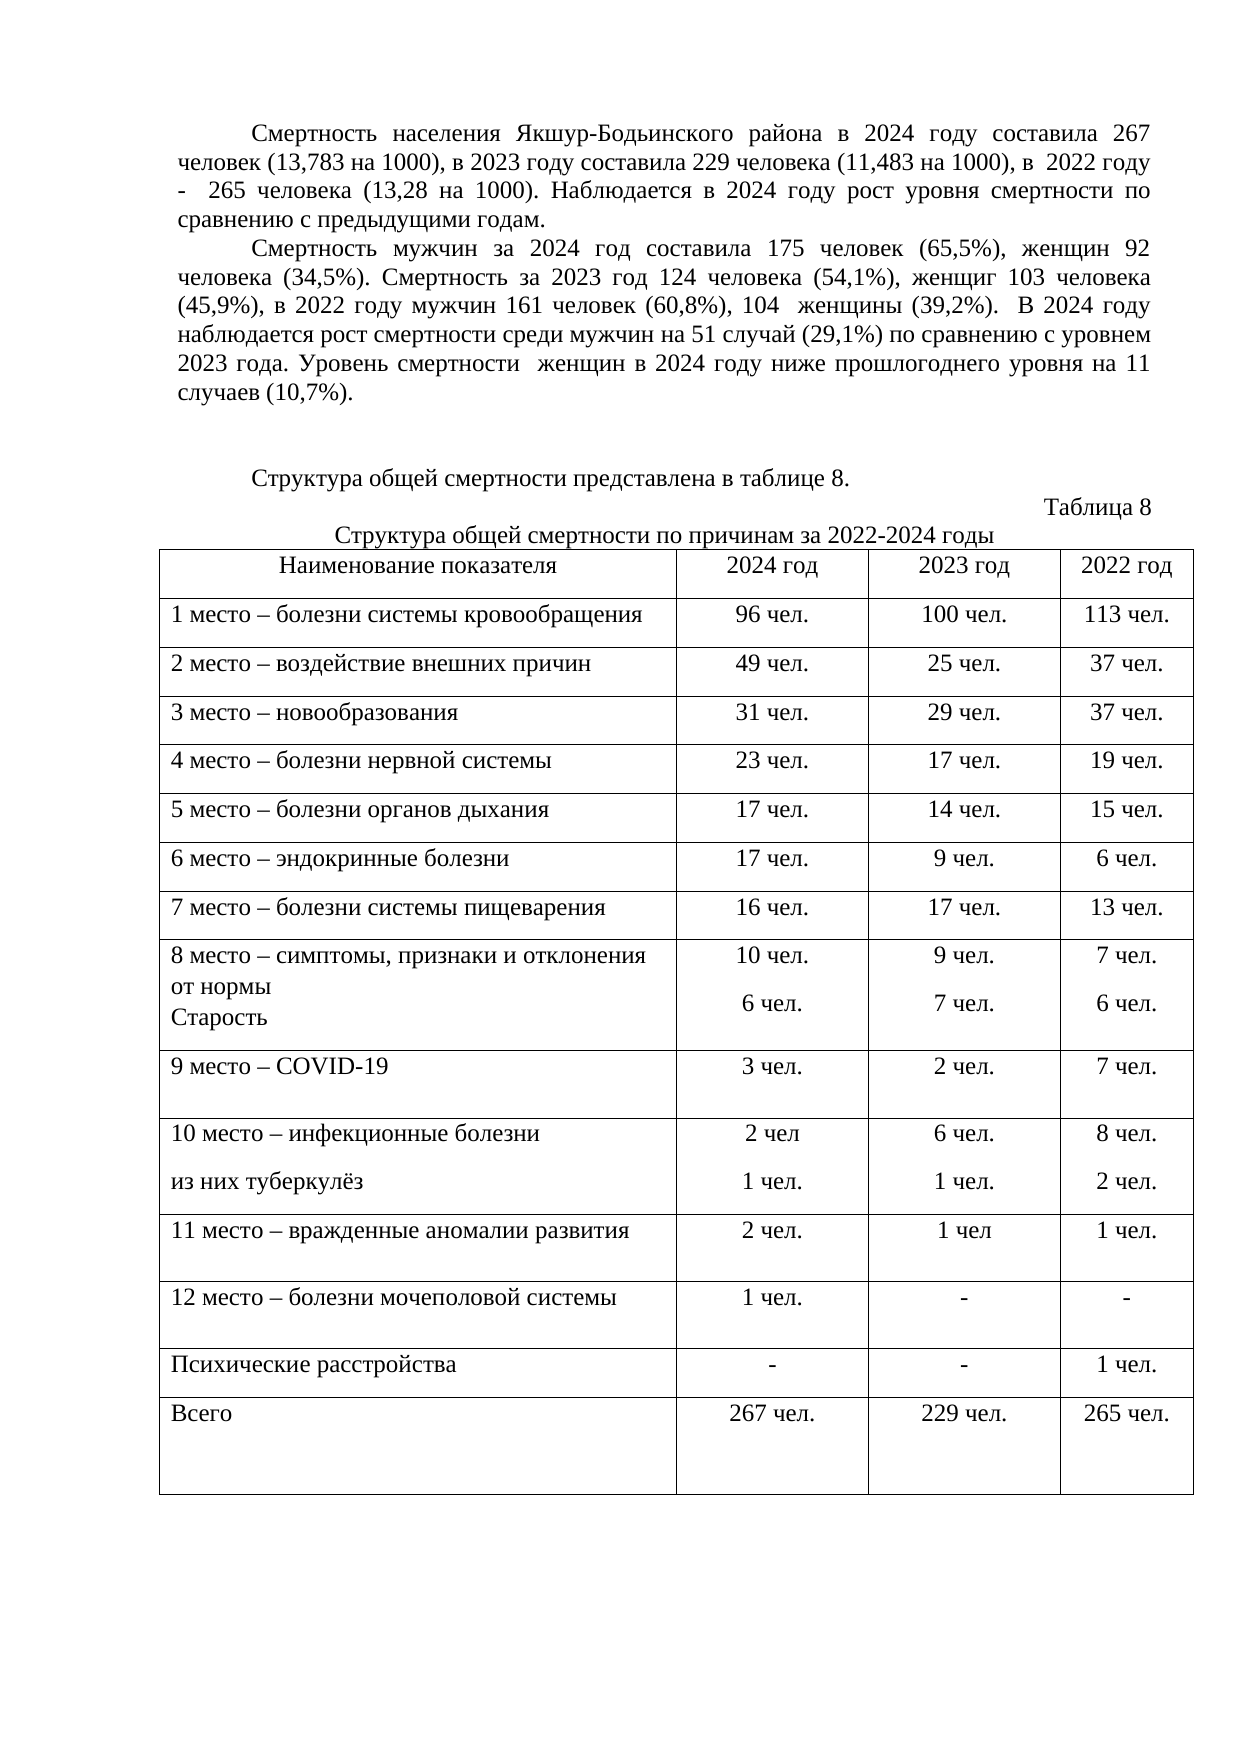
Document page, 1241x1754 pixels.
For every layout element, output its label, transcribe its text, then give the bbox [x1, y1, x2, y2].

table_cell 37 чел. [1061, 648, 1193, 696]
table_cell 31 чел. [677, 697, 868, 744]
table_cell 9 чел. 7 чел. [869, 940, 1060, 1050]
table_cell 17 чел. [677, 794, 868, 842]
table_cell 10 чел. 6 чел. [677, 940, 868, 1050]
table_cell 19 чел. [1061, 745, 1193, 793]
table_cell 9 место – COVID-19 [160, 1051, 676, 1117]
table_header 2024 год [677, 550, 868, 598]
table_cell 4 место – болезни нервной системы [160, 745, 676, 793]
text Смертность населения Якшур-Бодьинского района в 2024 году составила 267 человек (13,783 на 1000), в 2023 году составила 229 человека (11,483 на 1000), в 2022 году - 265 человека (13,28 на 1000). Наблюдается в 2024 году рост уровня смертности по сравнению с предыдущими годам. [177, 118, 1152, 233]
table_cell - [1061, 1282, 1193, 1348]
table_header 2022 год [1061, 550, 1193, 598]
table_cell 17 чел. [869, 892, 1060, 939]
table_cell 2 чел. [677, 1215, 868, 1281]
table_cell 3 чел. [677, 1051, 868, 1117]
list Таблица 8 [177, 492, 1152, 521]
table_header 2023 год [869, 550, 1060, 598]
table_cell - [677, 1349, 868, 1397]
table_cell 1 чел. [677, 1282, 868, 1348]
table_cell 8 место – симптомы, признаки и отклонения от нормы Старость [160, 940, 676, 1050]
text Структура общей смертности представлена в таблице 8. [177, 463, 1152, 492]
table_cell 29 чел. [869, 697, 1060, 744]
table_cell 6 чел. 1 чел. [869, 1119, 1060, 1214]
table_cell 14 чел. [869, 794, 1060, 842]
table_cell 17 чел. [869, 745, 1060, 793]
table_cell 267 чел. [677, 1398, 868, 1493]
table_cell 49 чел. [677, 648, 868, 696]
table_cell 2 чел 1 чел. [677, 1119, 868, 1214]
table_cell 2 чел. [869, 1051, 1060, 1117]
table_cell 6 чел. [1061, 843, 1193, 891]
table_cell Всего [160, 1398, 676, 1493]
table_cell 7 чел. [1061, 1051, 1193, 1117]
table_cell 9 чел. [869, 843, 1060, 891]
table_cell 1 чел. [1061, 1349, 1193, 1397]
table_cell - [869, 1349, 1060, 1397]
table_cell 5 место – болезни органов дыхания [160, 794, 676, 842]
table_cell 229 чел. [869, 1398, 1060, 1493]
table_cell 7 чел. 6 чел. [1061, 940, 1193, 1050]
table_cell 265 чел. [1061, 1398, 1193, 1493]
table_cell 17 чел. [677, 843, 868, 891]
text Смертность мужчин за 2024 год составила 175 человек (65,5%), женщин 92 человека (34,5%). Смертность за 2023 год 124 человека (54,1%), женщиг 103 человека (45,9%), в 2022 году мужчин 161 человек (60,8%), 104 женщины (39,2%). В 2024 году наблюдается рост смертности среди мужчин на 51 случай (29,1%) по сравнению с уровнем 2023 года. Уровень смертности женщин в 2024 году ниже прошлогоднего уровня на 11 случаев (10,7%). [177, 233, 1152, 406]
table_cell 1 чел. [1061, 1215, 1193, 1281]
table_cell 11 место – вражденные аномалии развития [160, 1215, 676, 1281]
table_cell 7 место – болезни системы пищеварения [160, 892, 676, 939]
table_cell 113 чел. [1061, 599, 1193, 647]
text Структура общей смертности по причинам за 2022-2024 годы [177, 521, 1152, 549]
table_cell 8 чел. 2 чел. [1061, 1119, 1193, 1214]
table_cell - [869, 1282, 1060, 1348]
table_cell 1 чел [869, 1215, 1060, 1281]
table_cell 6 место – эндокринные болезни [160, 843, 676, 891]
table_cell 100 чел. [869, 599, 1060, 647]
table_cell 2 место – воздействие внешних причин [160, 648, 676, 696]
table_cell 3 место – новообразования [160, 697, 676, 744]
table_cell 37 чел. [1061, 697, 1193, 744]
table_cell 96 чел. [677, 599, 868, 647]
table_cell 10 место – инфекционные болезни из них туберкулёз [160, 1119, 676, 1214]
table_cell 13 чел. [1061, 892, 1193, 939]
table_cell 25 чел. [869, 648, 1060, 696]
table_cell 12 место – болезни мочеполовой системы [160, 1282, 676, 1348]
table_cell 1 место – болезни системы кровообращения [160, 599, 676, 647]
table_header Наименование показателя [160, 550, 676, 598]
table_cell 16 чел. [677, 892, 868, 939]
table_cell 23 чел. [677, 745, 868, 793]
table_cell 15 чел. [1061, 794, 1193, 842]
table_cell Психические расстройства [160, 1349, 676, 1397]
